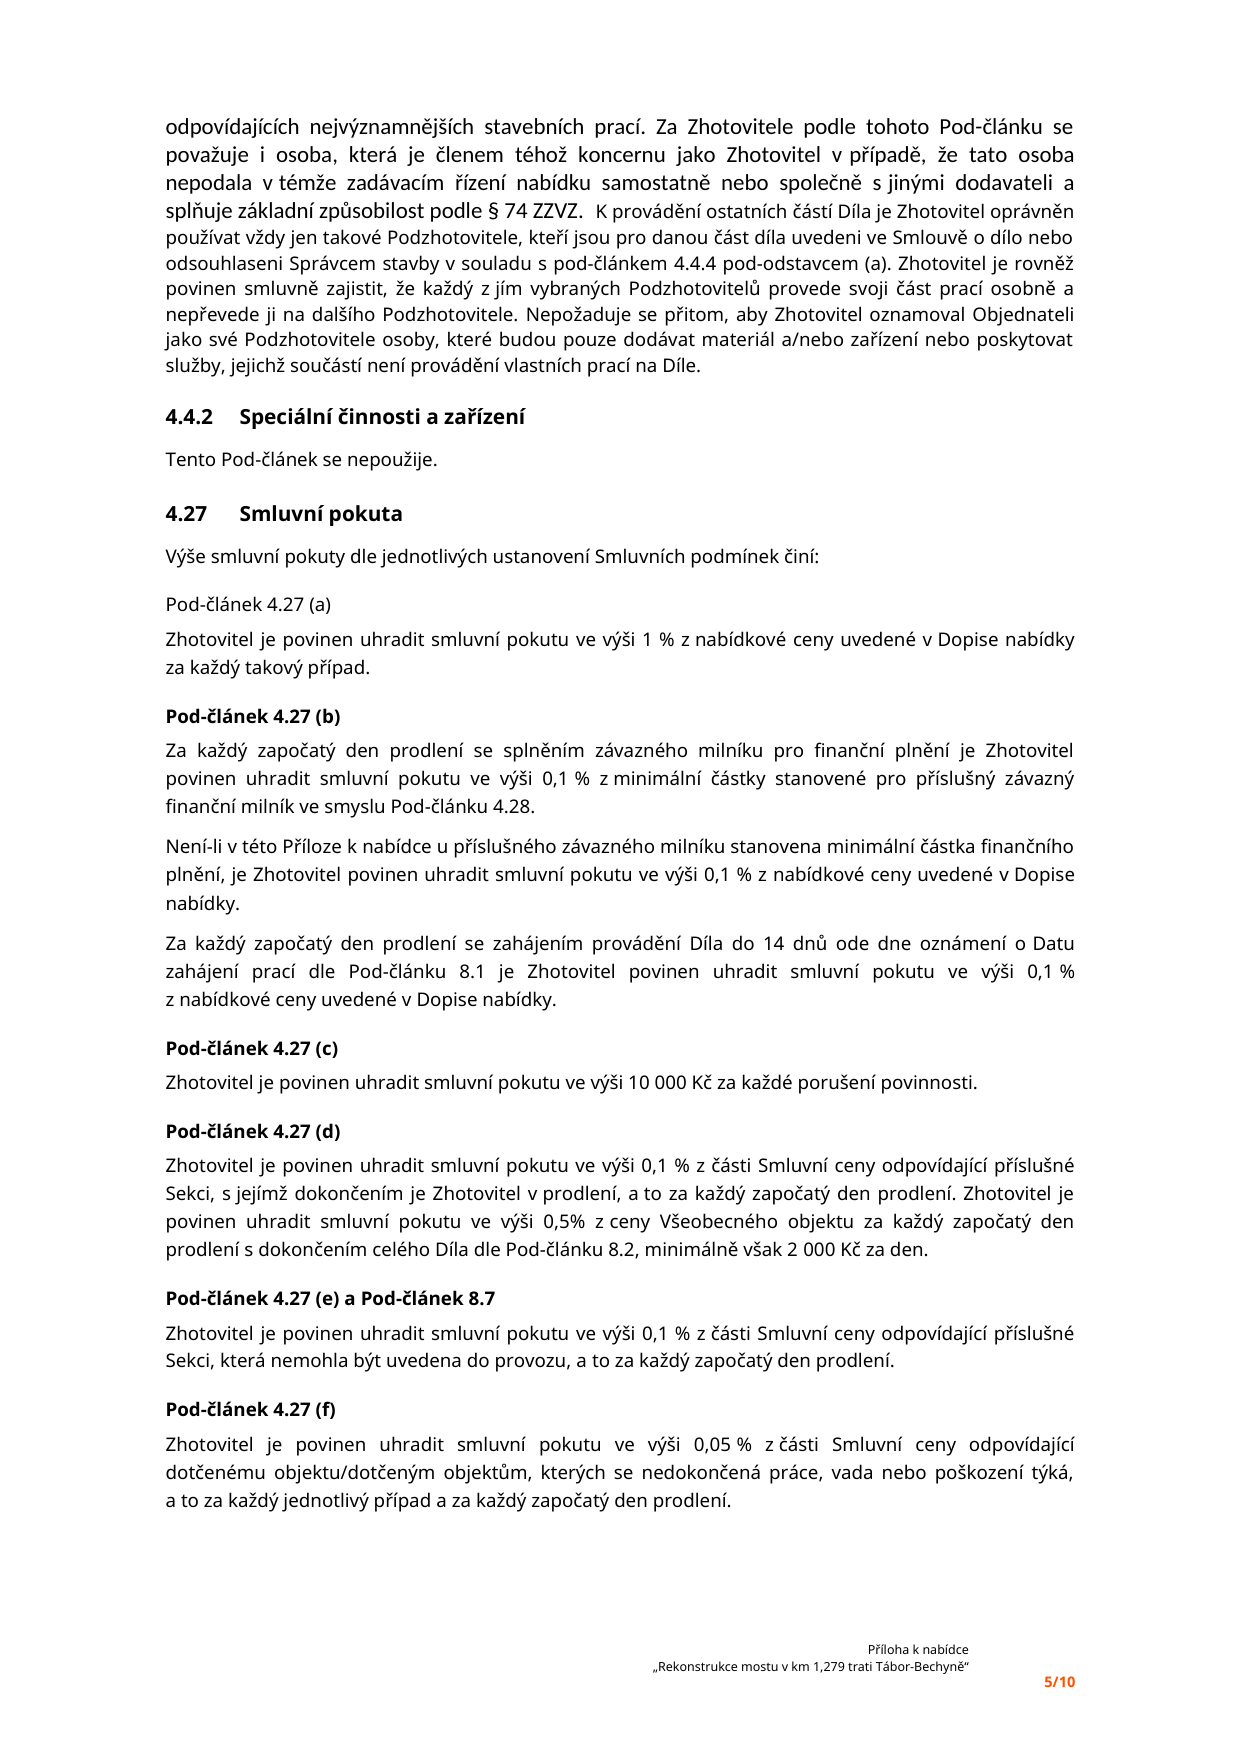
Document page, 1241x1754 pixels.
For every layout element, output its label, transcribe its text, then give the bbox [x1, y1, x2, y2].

text Za každý započatý den prodlení se splněním závazného milníku pro finanční plnění je Zhotovitel povinen uhradit smluvní pokutu ve výši 0,1 % z minimální částky stanovené pro příslušný závazný finanční milník ve smyslu Pod-článku 4.28. [165, 737, 1075, 819]
text Pod-článek 4.27 (a) [165, 592, 1075, 617]
text Zhotovitel je povinen uhradit smluvní pokutu ve výši 1 % z nabídkové ceny uvedené v Dopise nabídky za každý takový případ. [165, 626, 1075, 679]
text Zhotovitel je povinen uhradit smluvní pokutu ve výši 0,1 % z části Smluvní ceny odpovídající příslušné Sekci, která nemohla být uvedena do provozu, a to za každý započatý den prodlení. [165, 1320, 1075, 1373]
text Není-li v této Příloze k nabídce u příslušného závazného milníku stanovena minimální částka finančního plnění, je Zhotovitel povinen uhradit smluvní pokutu ve výši 0,1 % z nabídkové ceny uvedené v Dopise nabídky. [165, 834, 1075, 915]
text 4.4.2 Speciální činnosti a zařízení [165, 402, 1075, 431]
text Pod-článek 4.27 (d) [165, 1118, 1075, 1144]
text Pod-článek 4.27 (c) [165, 1035, 1075, 1061]
text Zhotovitel je povinen uhradit smluvní pokutu ve výši 0,05 % z části Smluvní ceny odpovídající dotčenému objektu/dotčeným objektům, kterých se nedokončená práce, vada nebo poškození týká, a to za každý jednotlivý případ a za každý započatý den prodlení. [165, 1431, 1075, 1512]
text 4.27 Smluvní pokuta [165, 499, 1075, 528]
text Za každý započatý den prodlení se zahájením provádění Díla do 14 dnů ode dne oznámení o Datu zahájení prací dle Pod-článku 8.1 je Zhotovitel povinen uhradit smluvní pokutu ve výši 0,1 % z nabídkové ceny uvedené v Dopise nabídky. [165, 930, 1075, 1012]
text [165, 112, 1075, 377]
text Výše smluvní pokuty dle jednotlivých ustanovení Smluvních podmínek činí: [165, 543, 1075, 568]
text Pod-článek 4.27 (e) a Pod-článek 8.7 [165, 1286, 1075, 1311]
text Zhotovitel je povinen uhradit smluvní pokutu ve výši 0,1 % z části Smluvní ceny odpovídající příslušné Sekci, s jejímž dokončením je Zhotovitel v prodlení, a to za každý započatý den prodlení. Zhotovitel je povinen uhradit smluvní pokutu ve výši 0,5% z ceny Všeobecného objektu za každý započatý den prodlení s dokončením celého Díla dle Pod-článku 8.2, minimálně však 2 000 Kč za den. [165, 1153, 1075, 1262]
text Zhotovitel je povinen uhradit smluvní pokutu ve výši 10 000 Kč za každé porušení povinnosti. [165, 1069, 1075, 1095]
text Pod-článek 4.27 (b) [165, 703, 1075, 728]
text Tento Pod-článek se nepoužije. [165, 446, 1075, 472]
text Pod-článek 4.27 (f) [165, 1397, 1075, 1422]
